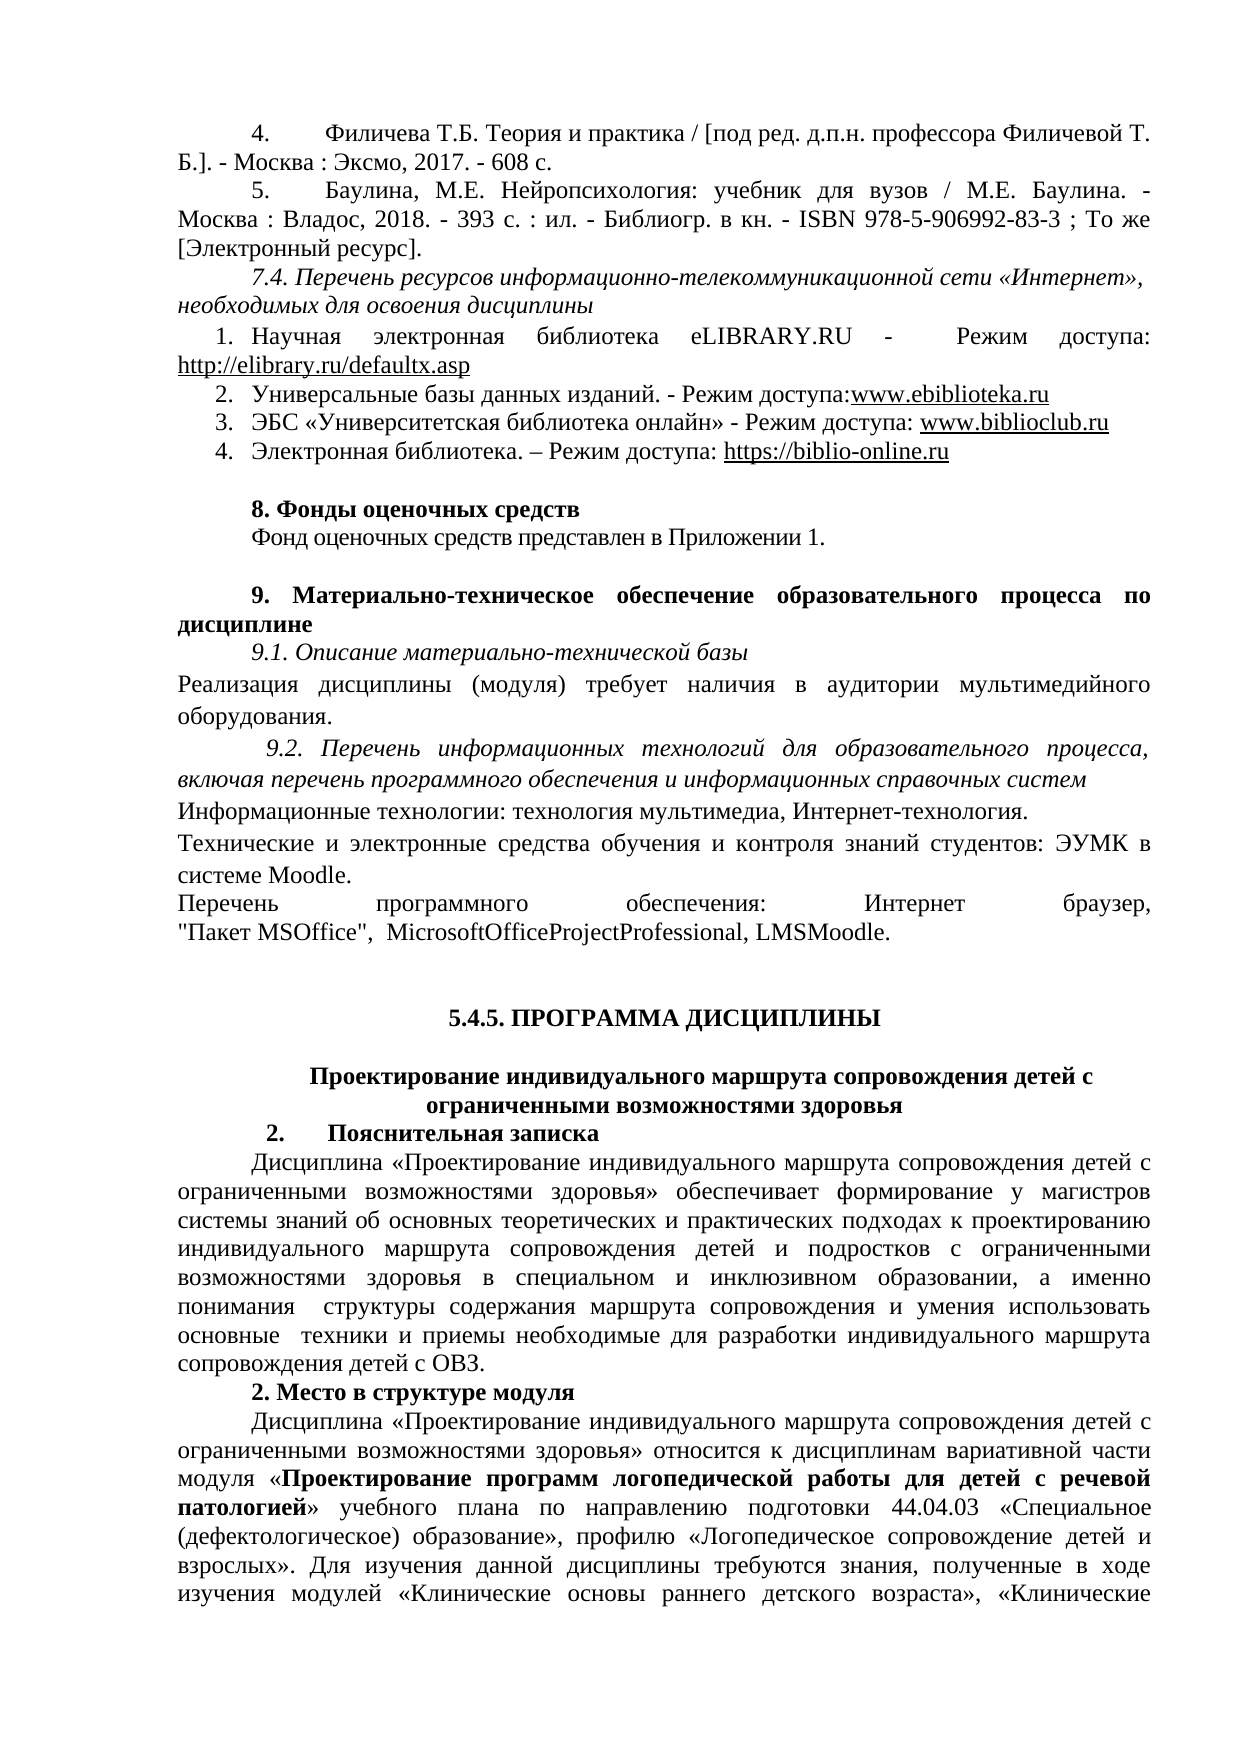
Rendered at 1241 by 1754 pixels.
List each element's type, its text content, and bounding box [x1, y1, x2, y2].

list Универсальные базы данных изданий. - Режим доступа:www.ebiblioteka.ru [177, 379, 1152, 407]
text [177, 1492, 1152, 1607]
text Технические и электронные средства обучения и контроля знаний студентов: ЭУМК в системе Moodle. [177, 825, 1152, 888]
text Информационные технологии: технология мультимедиа, Интернет-технология. [177, 793, 1152, 825]
text Проектирование индивидуального маршрута сопровождения детей с ограниченными возможностями здоровья [177, 1061, 1152, 1118]
text Дисциплина «Проектирование индивидуального маршрута сопровождения детей с ограниченными возможностями здоровья» обеспечивает формирование у магистров системы знаний об основных теоретических и практических подходах к проектированию индивидуального маршрута сопровождения детей и подростков с ограниченными возможностями здоровья в специальном и инклюзивном образовании, а именно понимания структуры содержания маршрута сопровождения и умения использовать основные техники и приемы необходимые для разработки индивидуального маршрута сопровождения детей с ОВЗ. [177, 1147, 1152, 1377]
text 9.2. Перечень информационных технологий для образовательного процесса, включая перечень программного обеспечения и информационных справочных систем [177, 730, 1152, 793]
list ЭБС «Университетская библиотека онлайн» - Режим доступа: www.biblioclub.ru [177, 407, 1152, 436]
text 5.4.5. ПРОГРАММА ДИСЦИПЛИНЫ [177, 1003, 1152, 1032]
text 2. Место в структуре модуля [177, 1377, 1152, 1406]
list Пояснительная записка [177, 1118, 1152, 1147]
text Перечень программного обеспечения: Интернет браузер, "Пакет MSOffice", MicrosoftOfficeProjectProfessional, LMSMoodle. [177, 888, 1152, 946]
list Научная электронная библиотека eLIBRARY.RU - Режим доступа: http://elibrary.ru/defaultx.asp [177, 321, 1152, 379]
list Электронная библиотека. – Режим доступа: https://biblio-online.ru [177, 436, 1152, 465]
list Филичева Т.Б. Теория и практика / [под ред. д.п.н. профессора Филичевой Т. Б.]. - Москва : Эксмо, 2017. - 608 с. [177, 118, 1152, 176]
list Баулина, М.Е. Нейропсихология: учебник для вузов / М.Е. Баулина. - Москва : Владос, 2018. - 393 с. : ил. - Библиогр. в кн. - ISBN 978-5-906992-83-3 ; То же [Электронный ресурс]. [177, 176, 1152, 262]
text Фонд оценочных средств представлен в Приложении 1. [177, 522, 1152, 551]
text 8. Фонды оценочных средств [177, 494, 1152, 522]
list 9.1. Описание материально-технической базы [177, 637, 1152, 666]
text 9. Материально-техническое обеспечение образовательного процесса по дисциплине [177, 580, 1152, 637]
text Реализация дисциплины (модуля) требует наличия в аудитории мультимедийного оборудования. [177, 666, 1152, 730]
text 7.4. Перечень ресурсов информационно-телекоммуникационной сети «Интернет», необходимых для освоения дисциплины [177, 262, 1152, 319]
